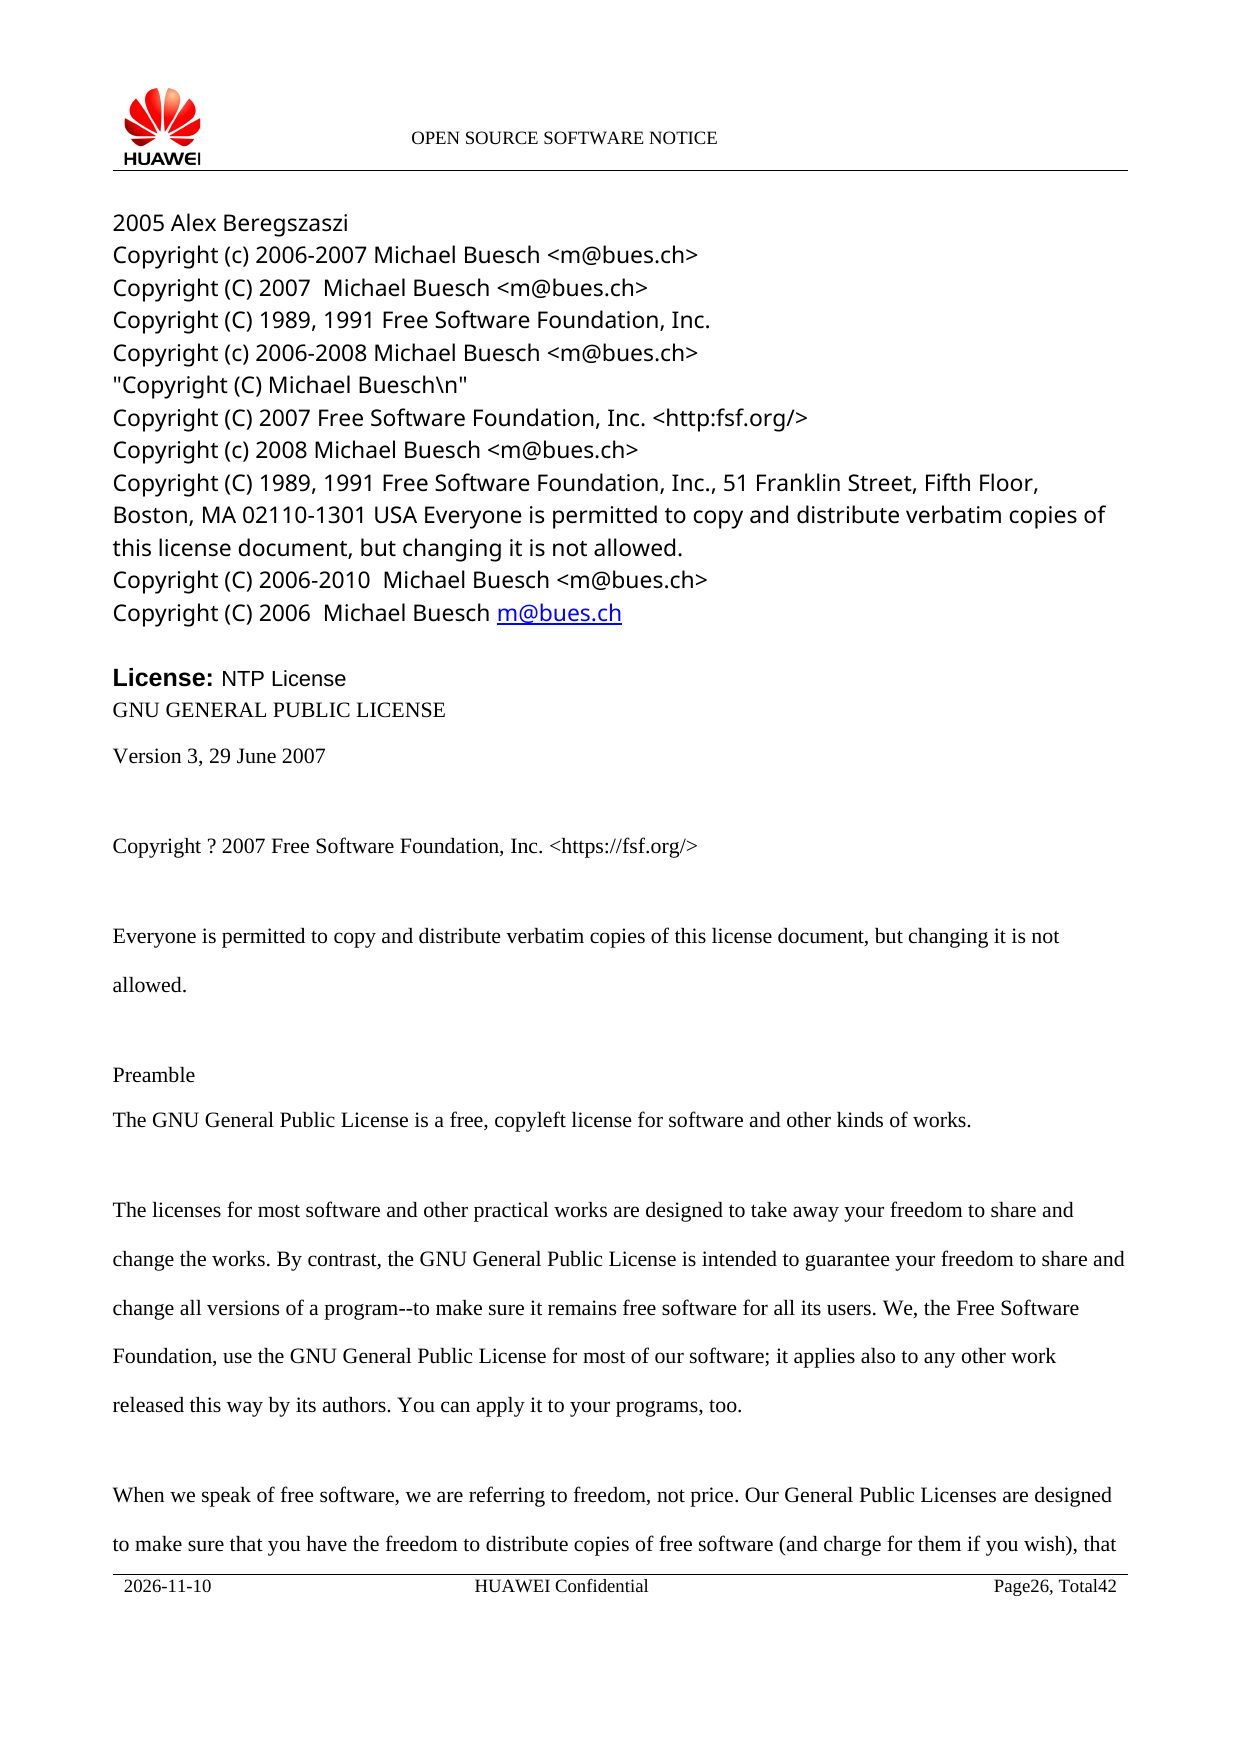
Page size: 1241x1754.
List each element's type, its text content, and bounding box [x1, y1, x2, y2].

text Everyone is permitted to copy and distribute verbatim copies of this license document, but changing it is not allowed. [112, 919, 1128, 1001]
text The licenses for most software and other practical works are designed to take away your freedom to share and change the works. By contrast, the GNU General Public License is intended to guarantee your freedom to share and change all versions of a program--to make sure it remains free software for all its users. We, the Free Software Foundation, use the GNU General Public License for most of our software; it applies also to any other work released this way by its authors. You can apply it to your programs, too. [112, 1194, 1128, 1421]
text Copyright ? 2007 Free Software Foundation, Inc. <https://fsf.org/> [112, 829, 1128, 862]
text Preamble [112, 1058, 1128, 1091]
text Version 3, 29 June 2007 [112, 739, 1128, 771]
text The GNU General Public License is a free, copyleft license for software and other kinds of works. [112, 1103, 1128, 1136]
text Copyright (C) 2006-2010 Michael Buesch <m@bues.ch> [112, 564, 1128, 596]
text Copyright (c) 2008 Michael Buesch <m@bues.ch> [112, 434, 1128, 466]
text Copyright (c) 2006-2008 Michael Buesch <m@bues.ch> [112, 336, 1128, 369]
text "Copyright (C) Michael Buesch\n" [112, 369, 1128, 401]
text License: NTP License [112, 661, 1128, 694]
text Copyright (C) 2006 Michael Buesch m@bues.ch [112, 596, 1128, 629]
picture [124, 88, 201, 165]
text Copyright (c) 2006-2007 Michael Buesch <m@bues.ch> [112, 239, 1128, 271]
text GNU GENERAL PUBLIC LICENSE [112, 694, 1128, 726]
text Copyright (C) 2007 Michael Buesch <m@bues.ch> [112, 271, 1128, 304]
text 2005 Alex Beregszaszi [112, 206, 1128, 239]
text Copyright (C) 2007 Free Software Foundation, Inc. <http:fsf.org/> [112, 401, 1128, 434]
text Copyright (C) 1989, 1991 Free Software Foundation, Inc., 51 Franklin Street, Fifth Floor, Boston, MA 02110-1301 USA Everyone is permitted to copy and distribute verbatim copies of this license document, but changing it is not allowed. [112, 466, 1128, 564]
text Copyright (C) 1989, 1991 Free Software Foundation, Inc. [112, 304, 1128, 336]
